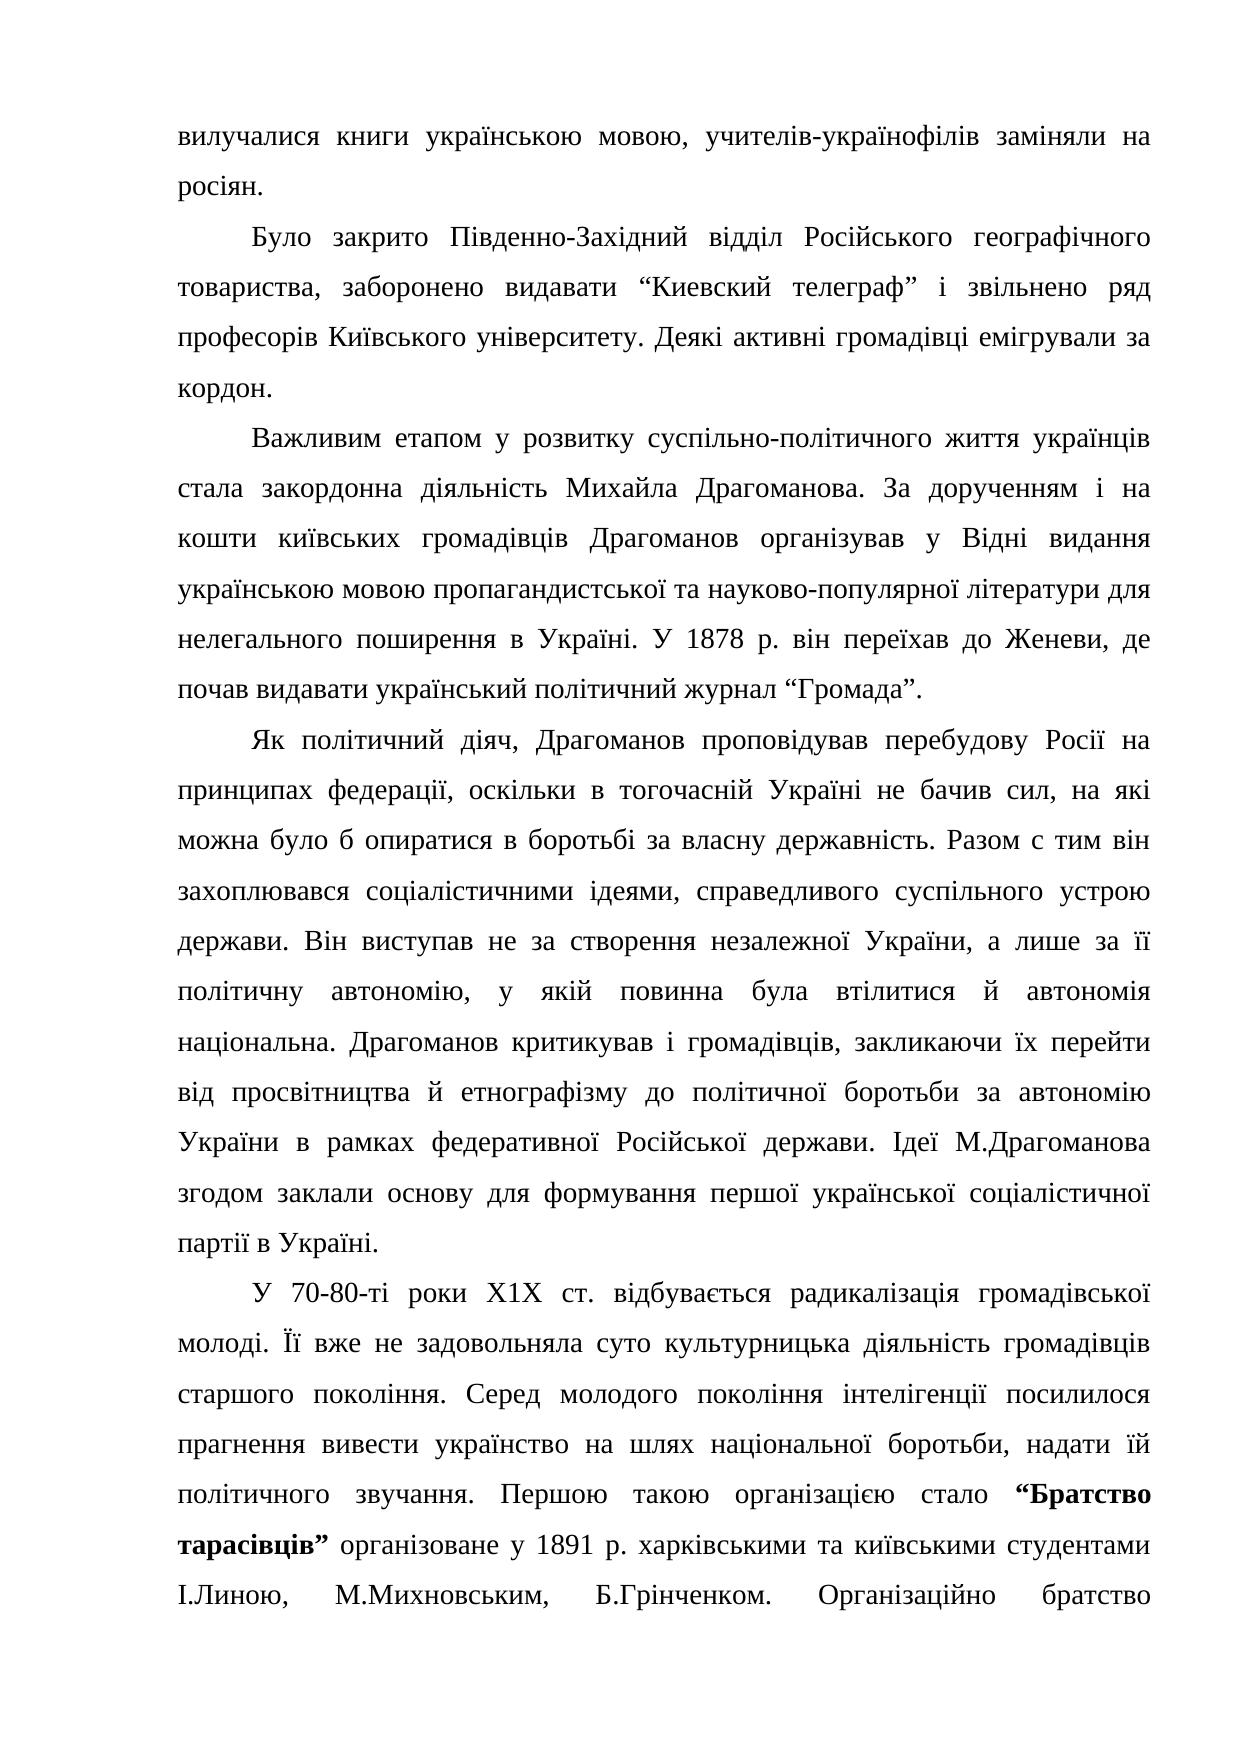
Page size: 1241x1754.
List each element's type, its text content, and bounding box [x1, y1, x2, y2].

text Як політичний діяч, Драгоманов проповідував перебудову Росії на принципах федерації, оскільки в тогочасній Україні не бачив сил, на які можна було б опиратися в боротьбі за власну державність. Разом с тим він захоплювався соціалістичними ідеями, справедливого суспільного устрою держави. Він виступав не за створення незалежної України, а лише за її політичну автономію, у якій повинна була втілитися й автономія національна. Драгоманов критикував і громадівців, закликаючи їх перейти від просвітництва й етнографізму до політичної боротьби за автономію України в рамках федеративної Російської держави. Ідеї М.Драгоманова згодом заклали основу для формування першої української соціалістичної партії в Україні. [177, 722, 1152, 1258]
text Важливим етапом у розвитку суспільно-політичного життя українців стала закордонна діяльність Михайла Драгоманова. За дорученням і на кошти київських громадівців Драгоманов організував у Відні видання українською мовою пропагандистської та науково-популярної літератури для нелегального поширення в Україні. У 1878 р. він переїхав до Женеви, де почав видавати український політичний журнал “Громада”. [177, 420, 1152, 705]
text Було закрито Південно-Західний відділ Російського географічного товариства, заборонено видавати “Киевский телеграф” і звільнено ряд професорів Київського університету. Деякі активні громадівці емігрували за кордон. [177, 219, 1152, 403]
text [177, 118, 1152, 202]
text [177, 1275, 1152, 1611]
